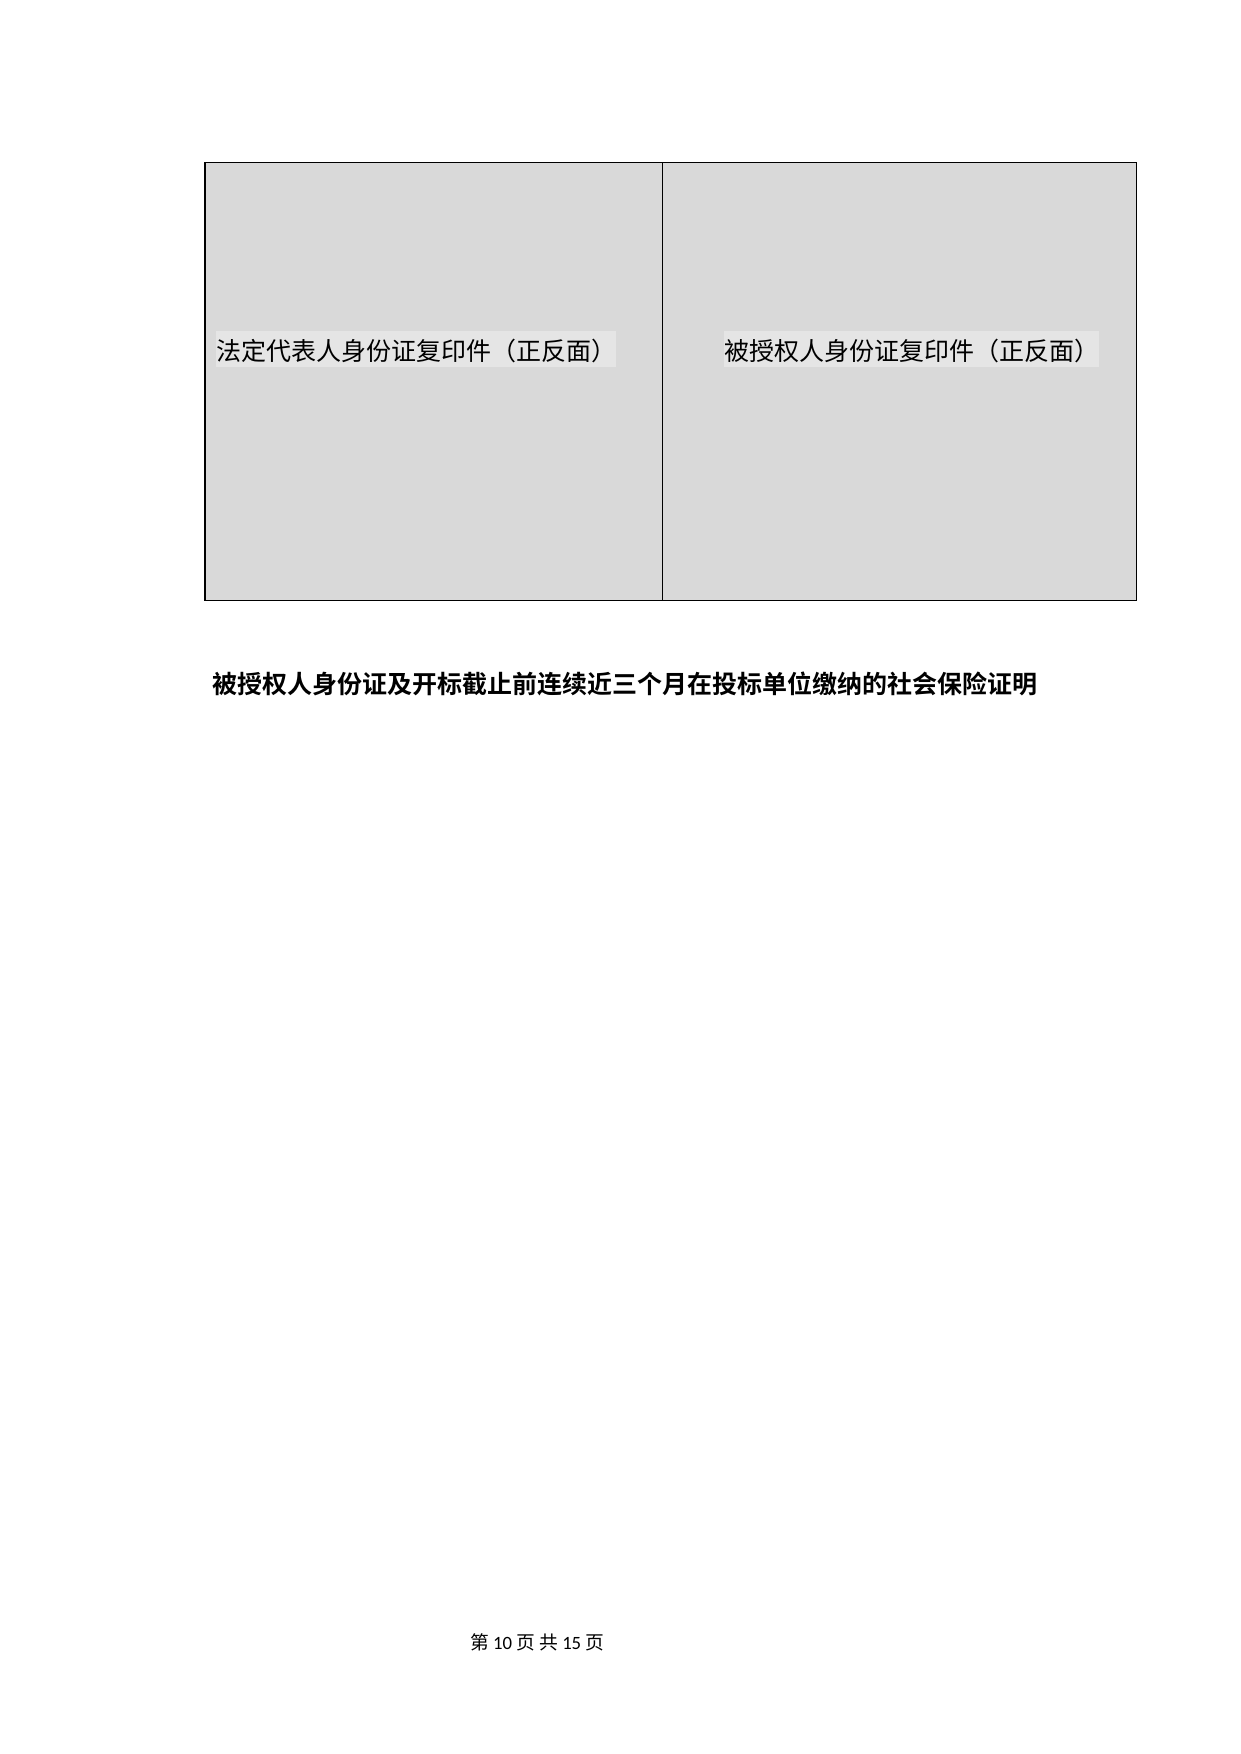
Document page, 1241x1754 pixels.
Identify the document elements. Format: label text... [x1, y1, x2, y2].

table_header 法定代表人身份证复印件（正反面） [206, 163, 662, 600]
text 被授权人身份证及开标截止前连续近三个月在投标单位缴纳的社会保险证明 [187, 651, 1053, 716]
table_header 被授权人身份证复印件（正反面） [663, 163, 1136, 600]
